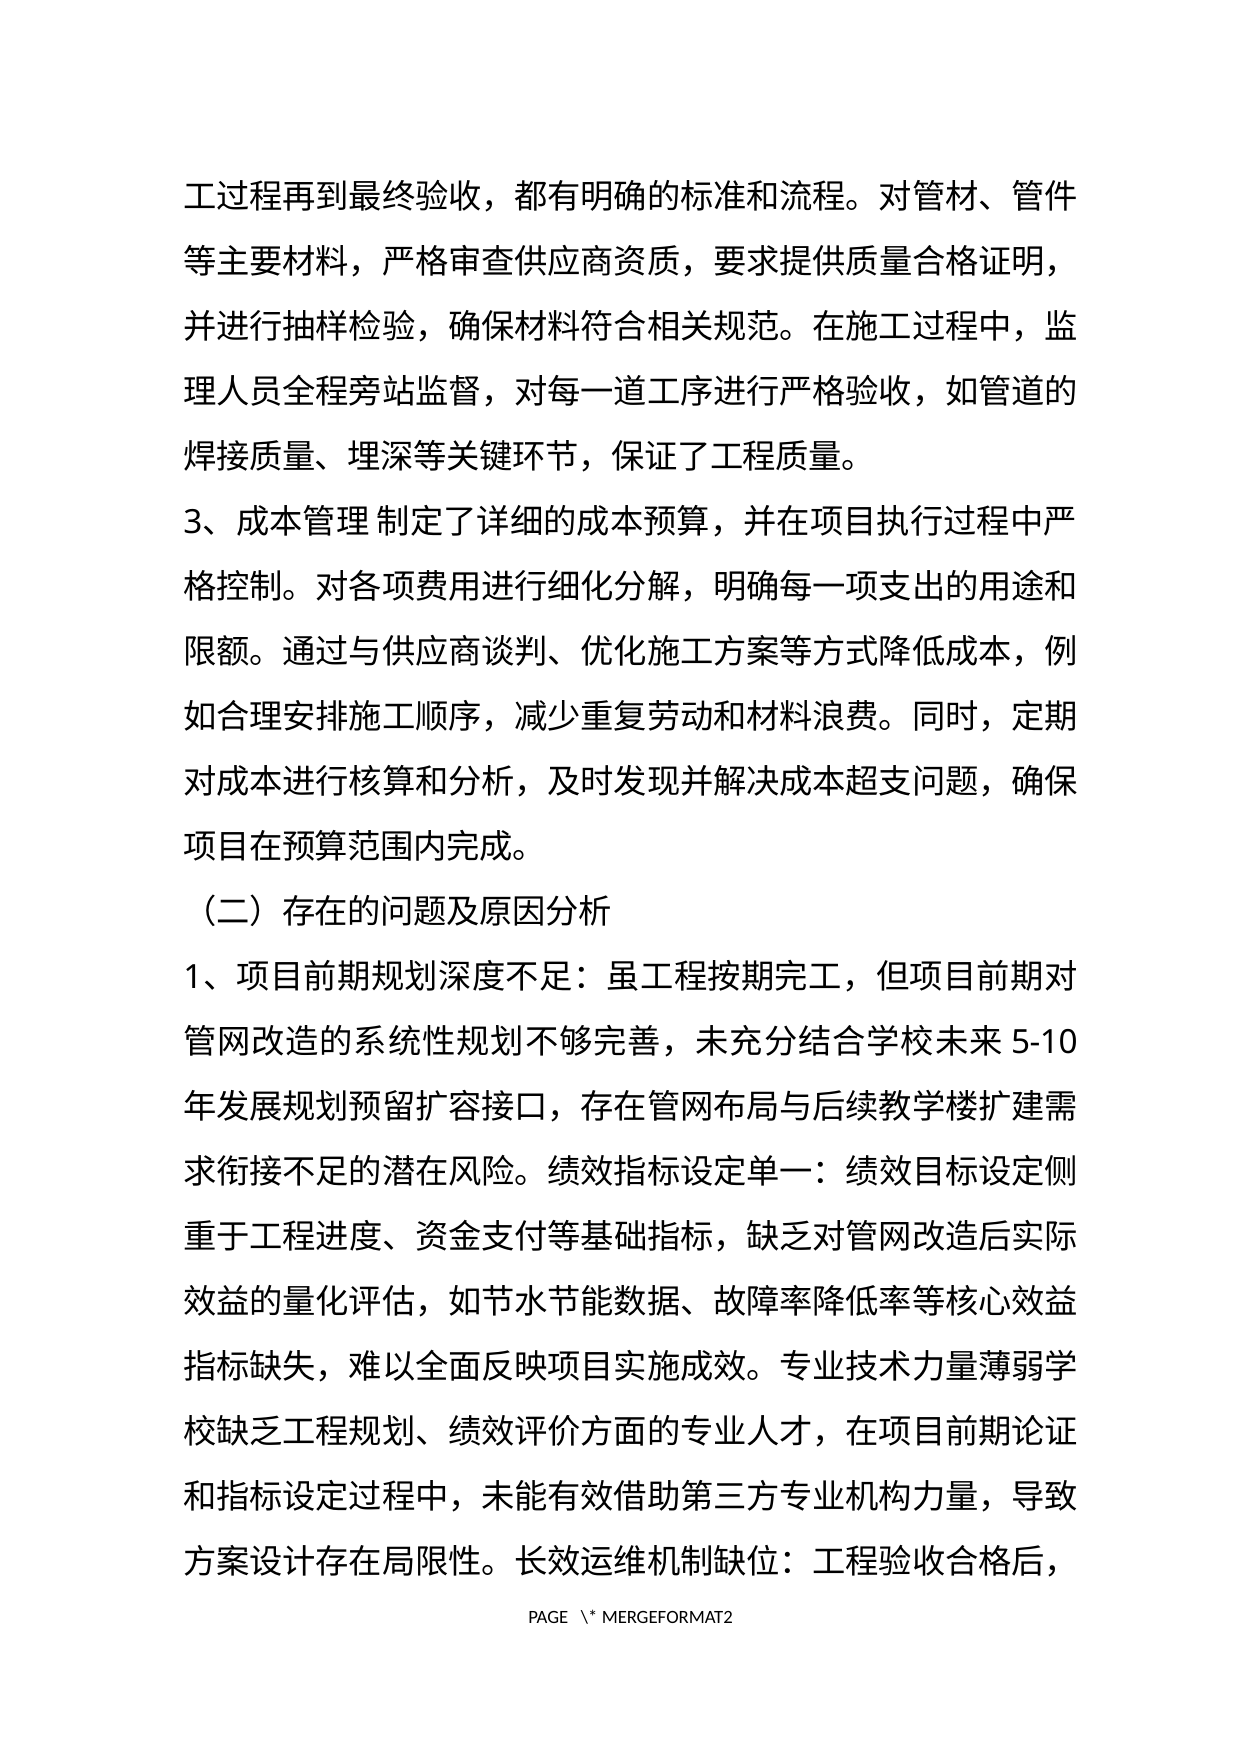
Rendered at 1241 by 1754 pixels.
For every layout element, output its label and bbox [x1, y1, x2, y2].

text [183, 162, 1078, 1592]
